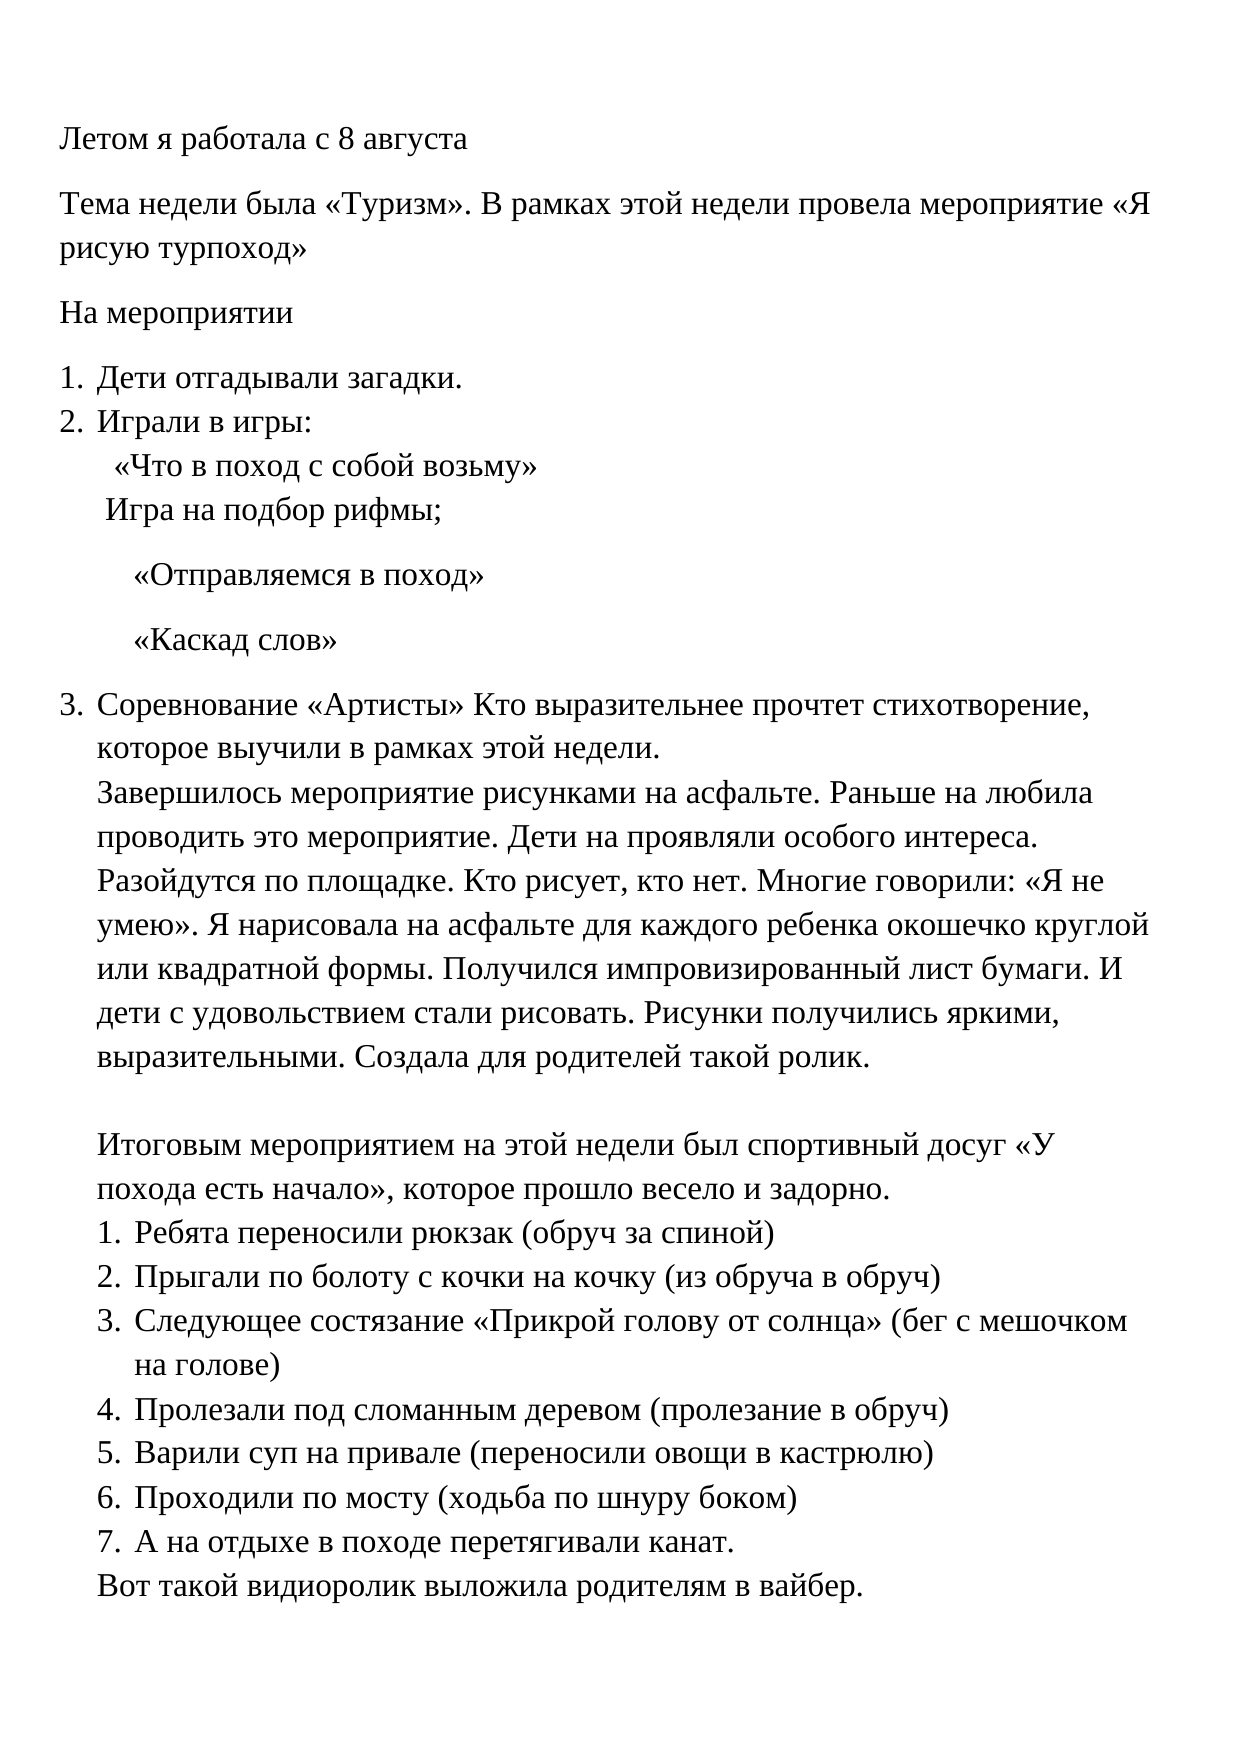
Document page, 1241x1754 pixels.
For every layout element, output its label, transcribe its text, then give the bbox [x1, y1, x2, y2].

text Тема недели была «Туризм». В рамках этой недели провела мероприятие «Я рисую турпоход» [59, 183, 1152, 265]
list Завершилось мероприятие рисунками на асфальте. Раньше на любила проводить это мероприятие. Дети на проявляли особого интереса. Разойдутся по площадке. Кто рисует, кто нет. Многие говорили: «Я не умею». Я нарисовала на асфальте для каждого ребенка окошечко круглой или квадратной формы. Получился импровизированный лист бумаги. И дети с удовольствием стали рисовать. Рисунки получились яркими, выразительными. Создала для родителей такой ролик. [97, 772, 1152, 1074]
text «Каскад слов» [59, 619, 1152, 657]
list Вот такой видиоролик выложила родителям в вайбер. [97, 1565, 1152, 1603]
list «Что в поход с собой возьму» [97, 445, 1152, 483]
list Следующее состязание «Прикрой голову от солнца» (бег с мешочком на голове) [97, 1301, 1152, 1383]
list Итоговым мероприятием на этой недели был спортивный досуг «У похода есть начало», которое прошло весело и задорно. [97, 1124, 1152, 1207]
list Пролезали под сломанным деревом (пролезание в обруч) [97, 1389, 1152, 1427]
text На мероприятии [59, 292, 1152, 330]
list Варили суп на привале (переносили овощи в кастрюлю) [97, 1433, 1152, 1471]
list Прыгали по болоту с кочки на кочку (из обруча в обруч) [97, 1257, 1152, 1295]
list Дети отгадывали загадки. [59, 357, 1152, 395]
list Ребята переносили рюкзак (обруч за спиной) [97, 1212, 1152, 1251]
list Соревнование «Артисты» Кто выразительнее прочтет стихотворение, которое выучили в рамках этой недели. [59, 684, 1152, 766]
text Летом я работала с 8 августа [59, 118, 1152, 156]
list Играли в игры: [59, 401, 1152, 439]
list Игра на подбор рифмы; [97, 489, 1152, 527]
list А на отдыхе в походе перетягивали канат. [97, 1521, 1152, 1559]
list Проходили по мосту (ходьба по шнуру боком) [97, 1477, 1152, 1515]
text «Отправляемся в поход» [59, 554, 1152, 592]
